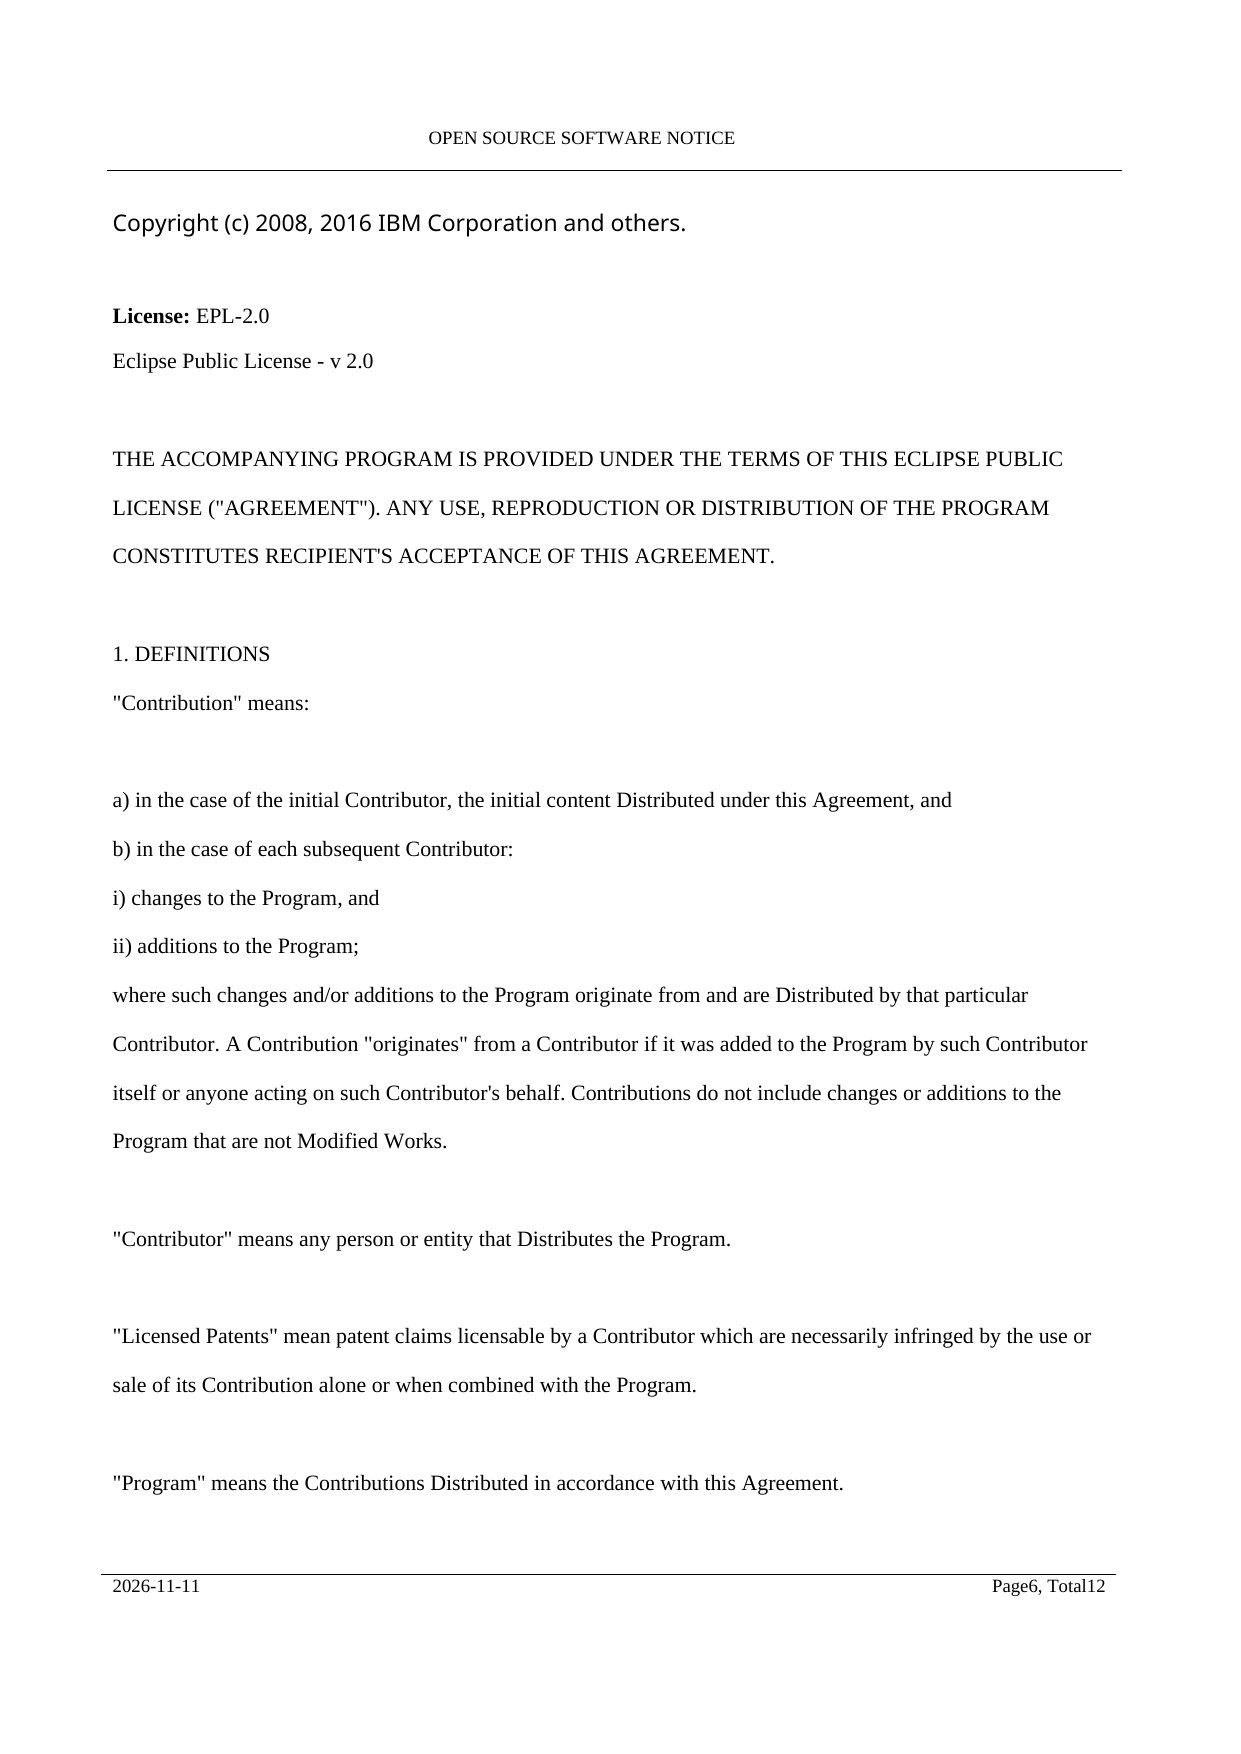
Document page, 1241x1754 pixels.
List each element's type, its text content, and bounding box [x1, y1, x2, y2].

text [112, 345, 1128, 1498]
text License: EPL-2.0 [112, 299, 1128, 332]
text Copyright (c) 2008, 2016 IBM Corporation and others. [112, 206, 1128, 239]
